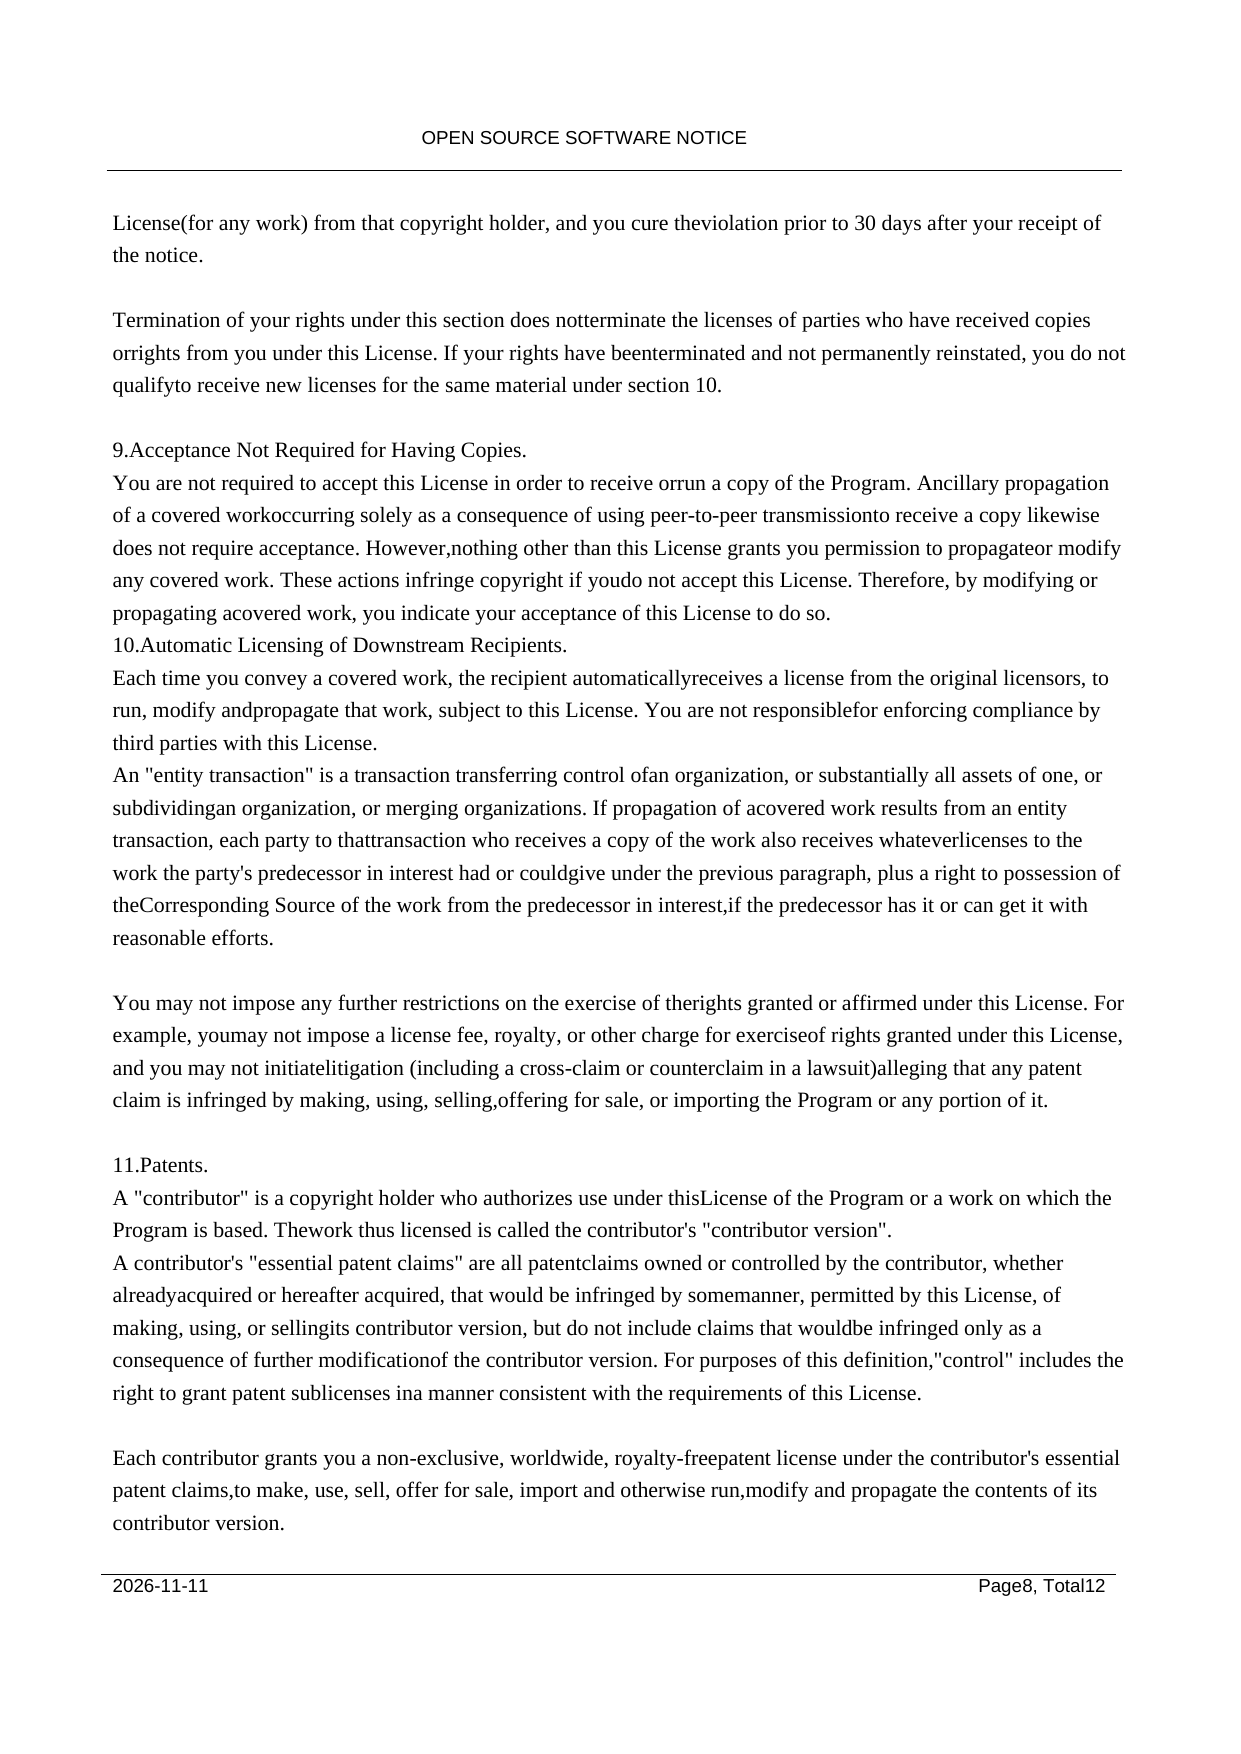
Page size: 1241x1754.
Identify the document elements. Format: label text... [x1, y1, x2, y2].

text You may not impose any further restrictions on the exercise of therights granted or affirmed under this License. For example, youmay not impose a license fee, royalty, or other charge for exerciseof rights granted under this License, and you may not initiatelitigation (including a cross-claim or counterclaim in a lawsuit)alleging that any patent claim is infringed by making, using, selling,offering for sale, or importing the Program or any portion of it. [112, 986, 1128, 1116]
text An "entity transaction" is a transaction transferring control ofan organization, or substantially all assets of one, or subdividingan organization, or merging organizations. If propagation of acovered work results from an entity transaction, each party to thattransaction who receives a copy of the work also receives whateverlicenses to the work the party's predecessor in interest had or couldgive under the previous paragraph, plus a right to possession of theCorresponding Source of the work from the predecessor in interest,if the predecessor has it or can get it with reasonable efforts. [112, 759, 1128, 954]
text 10.Automatic Licensing of Downstream Recipients. [112, 629, 1128, 661]
text Termination of your rights under this section does notterminate the licenses of parties who have received copies orrights from you under this License. If your rights have beenterminated and not permanently reinstated, you do not qualifyto receive new licenses for the same material under section 10. [112, 304, 1128, 401]
text 11.Patents. [112, 1149, 1128, 1181]
text A "contributor" is a copyright holder who authorizes use under thisLicense of the Program or a work on which the Program is based. Thework thus licensed is called the contributor's "contributor version". [112, 1181, 1128, 1246]
text Each contributor grants you a non-exclusive, worldwide, royalty-freepatent license under the contributor's essential patent claims,to make, use, sell, offer for sale, import and otherwise run,modify and propagate the contents of its contributor version. [112, 1441, 1128, 1539]
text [112, 206, 1128, 271]
text A contributor's "essential patent claims" are all patentclaims owned or controlled by the contributor, whether alreadyacquired or hereafter acquired, that would be infringed by somemanner, permitted by this License, of making, using, or sellingits contributor version, but do not include claims that wouldbe infringed only as a consequence of further modificationof the contributor version. For purposes of this definition,"control" includes the right to grant patent sublicenses ina manner consistent with the requirements of this License. [112, 1246, 1128, 1409]
text 9.Acceptance Not Required for Having Copies. [112, 434, 1128, 466]
text You are not required to accept this License in order to receive orrun a copy of the Program. Ancillary propagation of a covered workoccurring solely as a consequence of using peer-to-peer transmissionto receive a copy likewise does not require acceptance. However,nothing other than this License grants you permission to propagateor modify any covered work. These actions infringe copyright if youdo not accept this License. Therefore, by modifying or propagating acovered work, you indicate your acceptance of this License to do so. [112, 466, 1128, 629]
text Each time you convey a covered work, the recipient automaticallyreceives a license from the original licensors, to run, modify andpropagate that work, subject to this License. You are not responsiblefor enforcing compliance by third parties with this License. [112, 661, 1128, 759]
